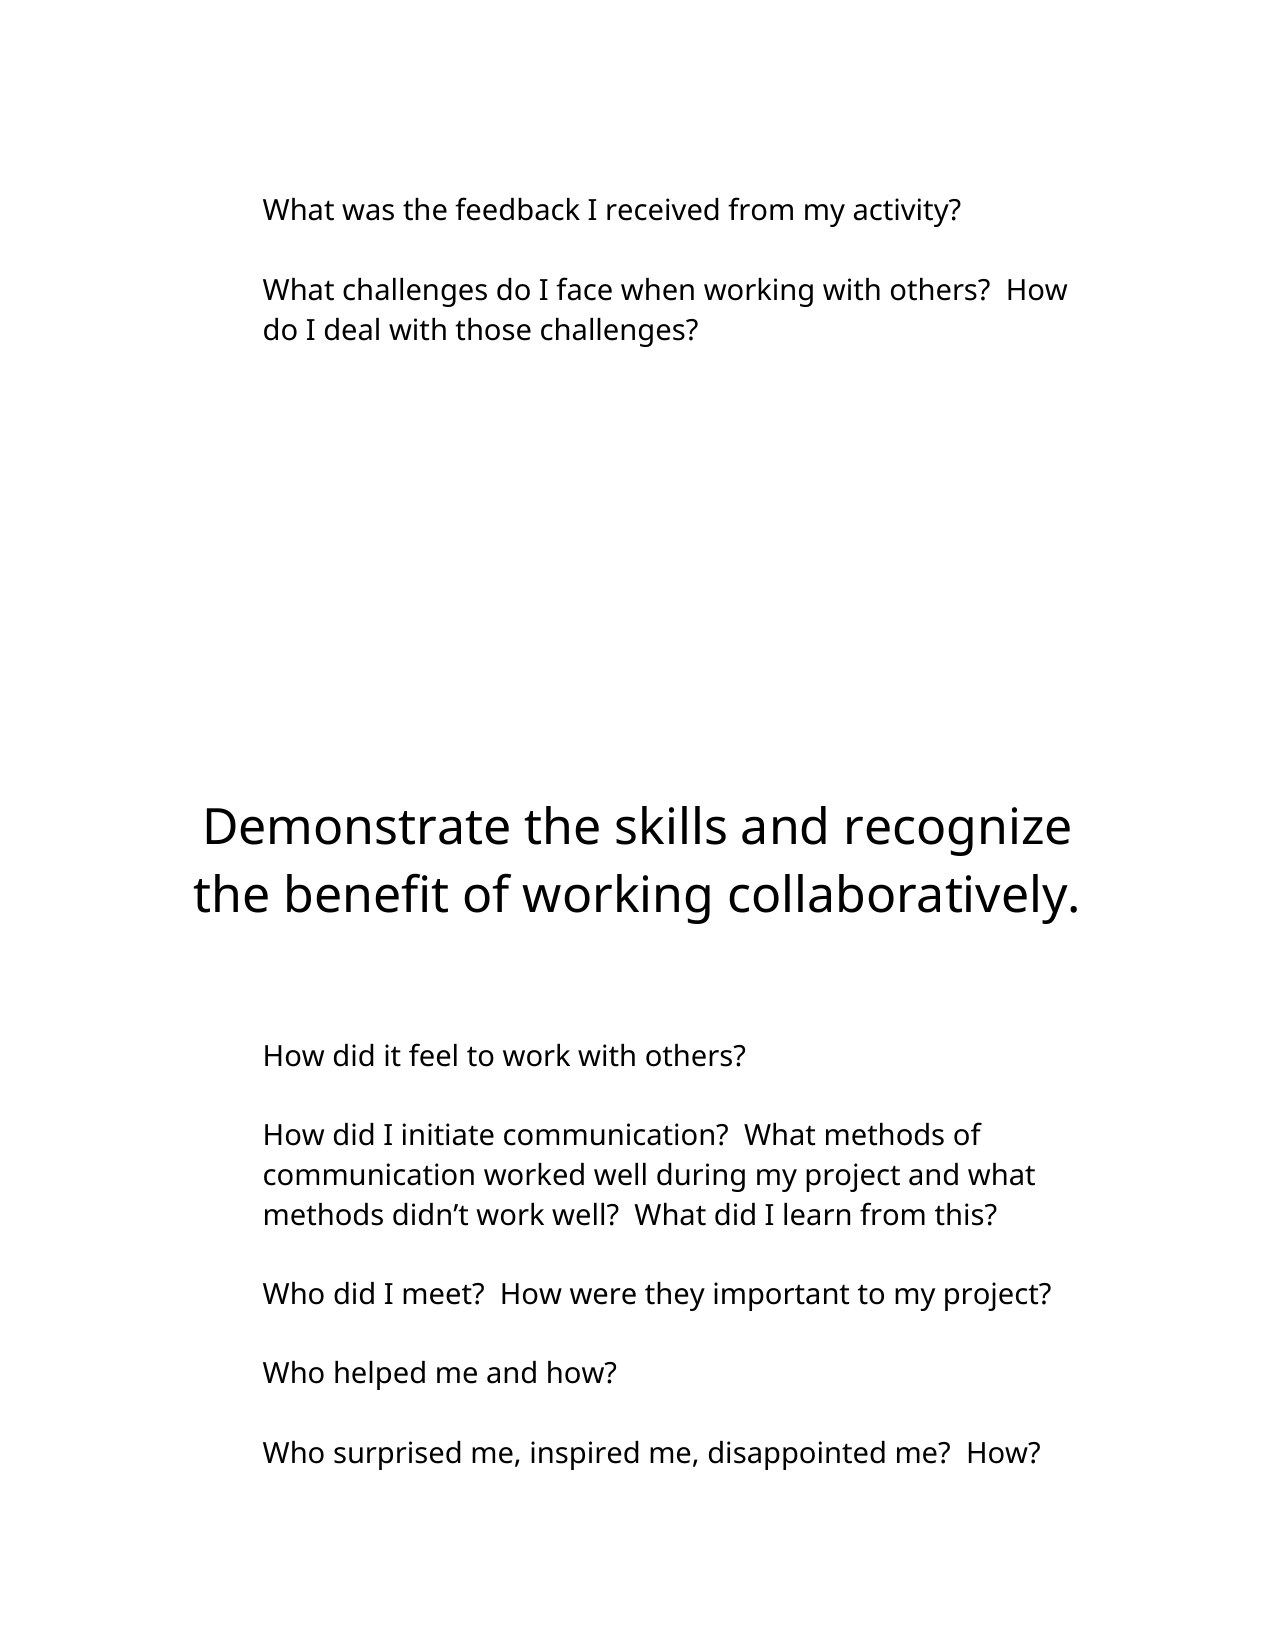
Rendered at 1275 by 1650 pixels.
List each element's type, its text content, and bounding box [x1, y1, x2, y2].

text Demonstrate the skills and recognize the benefit of working collaboratively. [187, 791, 1087, 927]
text How did I initiate communication? What methods of communication worked well during my project and what methods didn’t work well? What did I learn from this? [262, 1114, 1087, 1233]
text Who surprised me, inspired me, disappointed me? How? [262, 1432, 1087, 1472]
text Who did I meet? How were they important to my project? [262, 1273, 1087, 1313]
text How did it feel to work with others? [262, 1035, 1087, 1075]
text Who helped me and how? [262, 1352, 1087, 1392]
text What challenges do I face when working with others? How do I deal with those challenges? [262, 269, 1087, 348]
text What was the feedback I received from my activity? [262, 190, 1087, 229]
